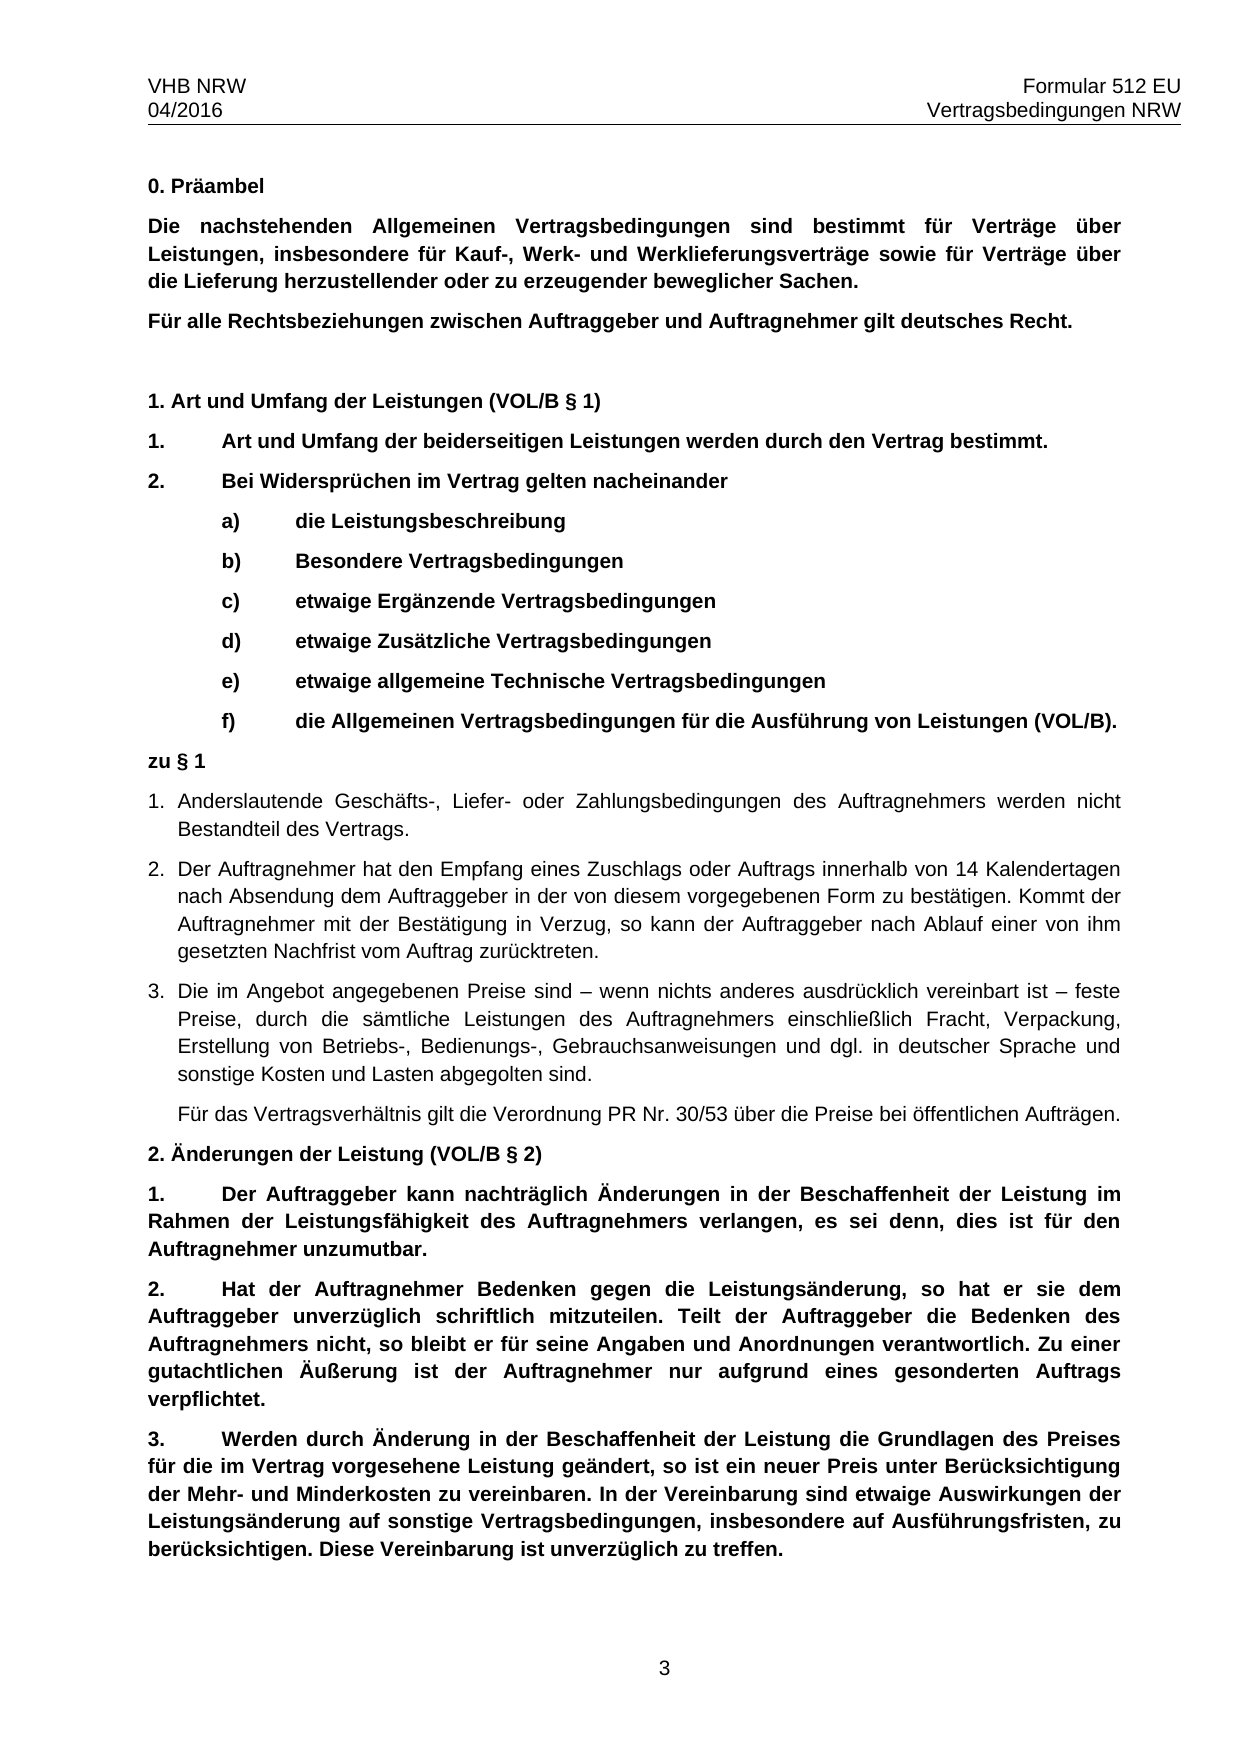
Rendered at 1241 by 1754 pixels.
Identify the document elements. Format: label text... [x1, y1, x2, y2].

text c) etwaige Ergänzende Vertragsbedingungen [148, 589, 1122, 613]
text f) die Allgemeinen Vertragsbedingungen für die Ausführung von Leistungen (VOL/B). [148, 709, 1122, 733]
text zu § 1 [148, 749, 1122, 773]
text 1. Der Auftraggeber kann nachträglich Änderungen in der Beschaffenheit der Leistung im Rahmen der Leistungsfähigkeit des Auftragnehmers verlangen, es sei denn, dies ist für den Auftragnehmer unzumutbar. [148, 1181, 1122, 1260]
text 1. Anderslautende Geschäfts-, Liefer- oder Zahlungsbedingungen des Auftragnehmers werden nicht Bestandteil des Vertrags. [148, 789, 1122, 840]
text Die nachstehenden Allgemeinen Vertragsbedingungen sind bestimmt für Verträge über Leistungen, insbesondere für Kauf-, Werk- und Werklieferungsverträge sowie für Verträge über die Lieferung herzustellender oder zu erzeugender beweglicher Sachen. [148, 214, 1122, 293]
text a) die Leistungsbeschreibung [148, 509, 1122, 533]
text 3. Die im Angebot angegebenen Preise sind – wenn nichts anderes ausdrücklich vereinbart ist – feste Preise, durch die sämtliche Leistungen des Auftragnehmers einschließlich Fracht, Verpackung, Erstellung von Betriebs-, Bedienungs-, Gebrauchsanweisungen und dgl. in deutscher Sprache und sonstige Kosten und Lasten abgegolten sind. [148, 979, 1122, 1085]
text 2. Der Auftragnehmer hat den Empfang eines Zuschlags oder Auftrags innerhalb von 14 Kalendertagen nach Absendung dem Auftraggeber in der von diesem vorgegebenen Form zu bestätigen. Kommt der Auftragnehmer mit der Bestätigung in Verzug, so kann der Auftraggeber nach Ablauf einer von ihm gesetzten Nachfrist vom Auftrag zurücktreten. [148, 856, 1122, 963]
text 2. Änderungen der Leistung (VOL/B § 2) [148, 1141, 1122, 1165]
text 2. Hat der Auftragnehmer Bedenken gegen die Leistungsänderung, so hat er sie dem Auftraggeber unverzüglich schriftlich mitzuteilen. Teilt der Auftraggeber die Bedenken des Auftragnehmers nicht, so bleibt er für seine Angaben und Anordnungen verantwortlich. Zu einer gutachtlichen Äußerung ist der Auftragnehmer nur aufgrund eines gesonderten Auftrags verpflichtet. [148, 1276, 1122, 1410]
text 0. Präambel [148, 174, 1122, 198]
text Für das Vertragsverhältnis gilt die Verordnung PR Nr. 30/53 über die Preise bei öffentlichen Aufträgen. [148, 1101, 1122, 1125]
text Für alle Rechtsbeziehungen zwischen Auftraggeber und Auftragnehmer gilt deutsches Recht. [148, 309, 1122, 333]
text 2. Bei Widersprüchen im Vertrag gelten nacheinander [148, 469, 1122, 493]
text d) etwaige Zusätzliche Vertragsbedingungen [148, 629, 1122, 653]
text 1. Art und Umfang der beiderseitigen Leistungen werden durch den Vertrag bestimmt. [148, 429, 1122, 453]
text e) etwaige allgemeine Technische Vertragsbedingungen [148, 669, 1122, 693]
text 3. Werden durch Änderung in der Beschaffenheit der Leistung die Grundlagen des Preises für die im Vertrag vorgesehene Leistung geändert, so ist ein neuer Preis unter Berücksichtigung der Mehr- und Minderkosten zu vereinbaren. In der Vereinbarung sind etwaige Auswirkungen der Leistungsänderung auf sonstige Vertragsbedingungen, insbesondere auf Ausführungsfristen, zu berücksichtigen. Diese Vereinbarung ist unverzüglich zu treffen. [148, 1426, 1122, 1560]
text 1. Art und Umfang der Leistungen (VOL/B § 1) [148, 389, 1122, 413]
text b) Besondere Vertragsbedingungen [148, 549, 1122, 573]
